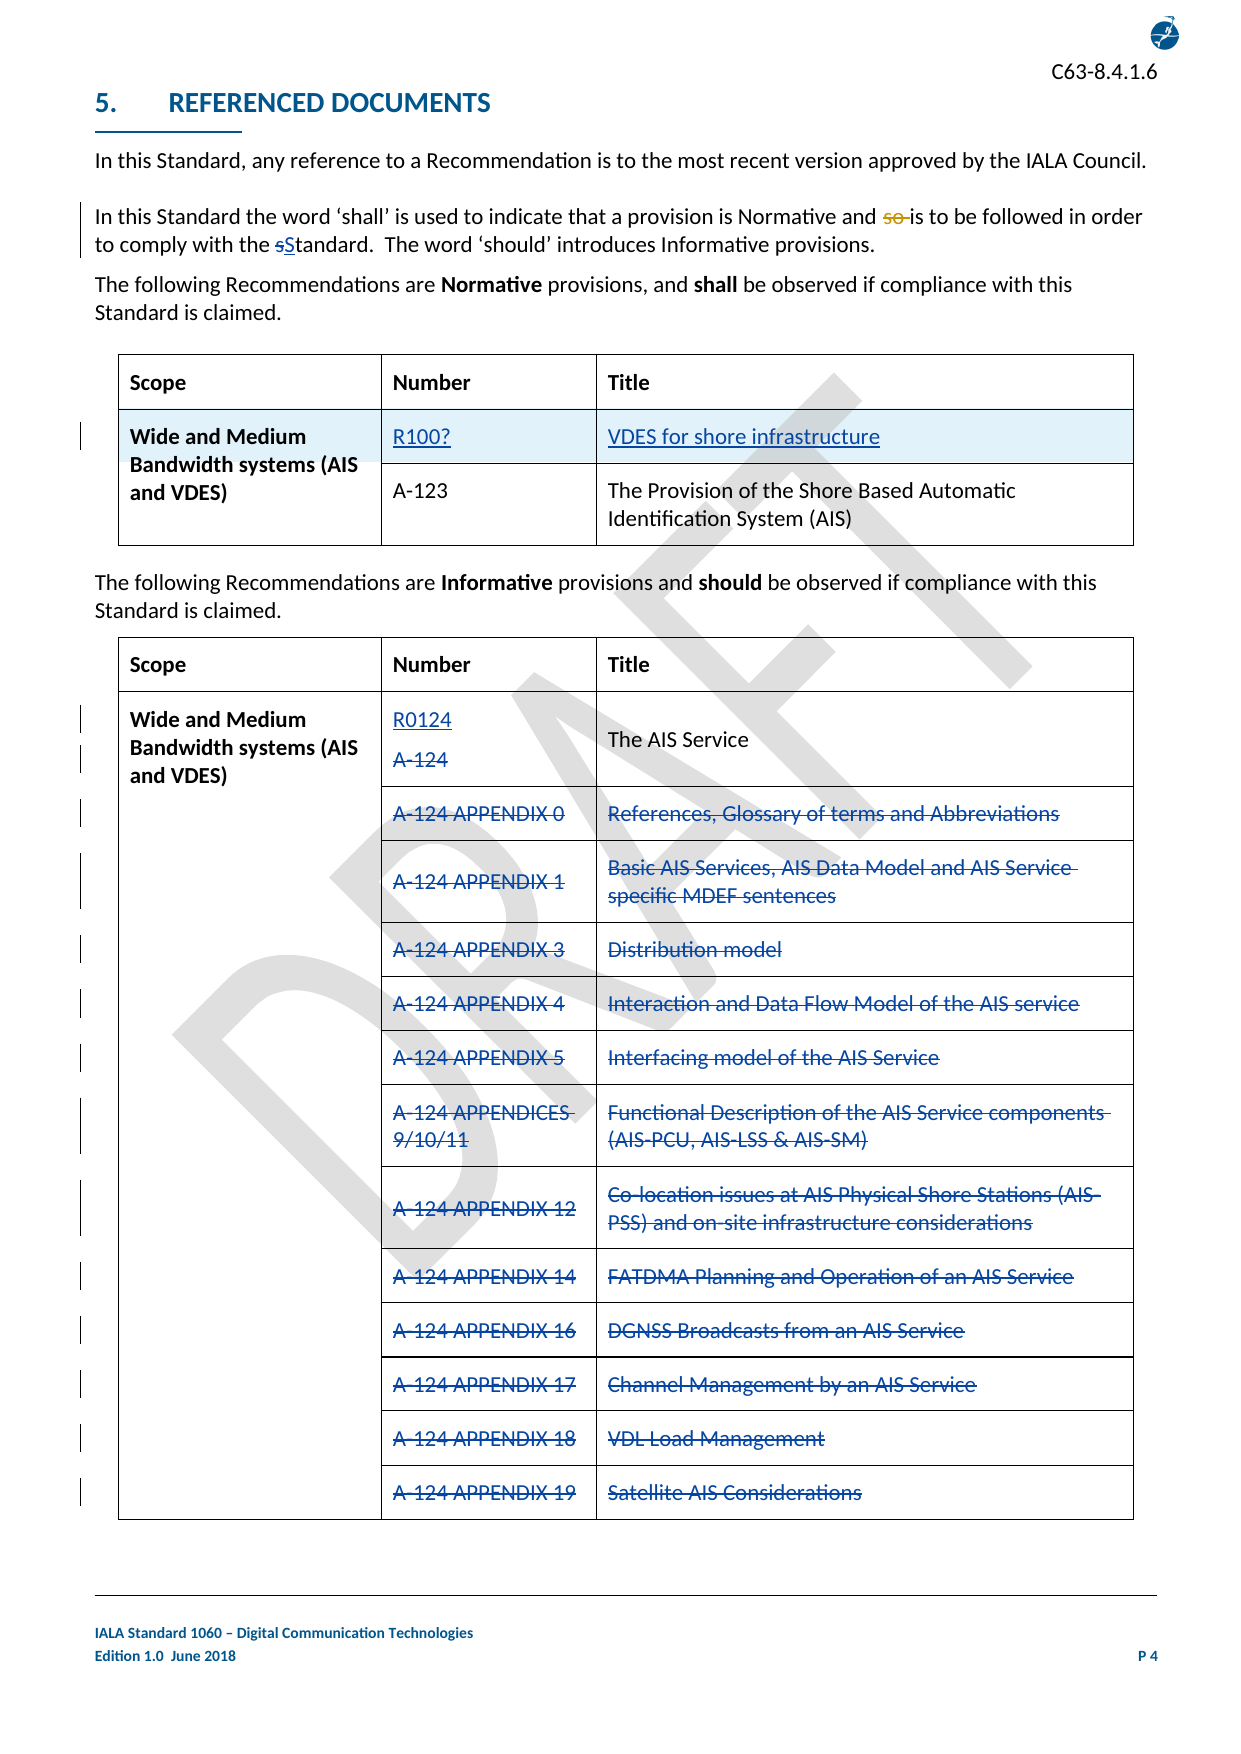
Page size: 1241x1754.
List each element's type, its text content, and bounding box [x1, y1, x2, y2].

table_header Scope [119, 355, 381, 408]
table_header Number [382, 355, 596, 408]
table_cell [382, 977, 596, 1030]
table_cell [382, 1358, 596, 1410]
table_cell [597, 1411, 1133, 1464]
table_cell [382, 1411, 596, 1464]
table_cell [597, 1249, 1133, 1302]
table_cell [597, 1358, 1133, 1410]
table_cell Wide and Medium Bandwidth systems (AIS and VDES) [119, 692, 381, 1518]
table_cell [382, 787, 596, 840]
table_cell [597, 787, 1133, 840]
table_cell [597, 841, 1133, 922]
text In this Standard the word ‘shall’ is used to indicate that a provision is Normative and is to be followed in order to comply with the tandard. The word ‘should’ introduces Informative provisions. [94, 202, 1157, 258]
picture [1119, 0, 1238, 85]
table_cell A-123 [382, 464, 596, 544]
table_cell [382, 692, 596, 786]
table_cell The AIS Service [597, 692, 1133, 786]
text In this Standard, any reference to a Recommendation is to the most recent version approved by the IALA Council. [94, 146, 1157, 174]
table_cell [597, 1031, 1133, 1084]
subtitle REFERENCED DOCUMENTS [94, 84, 1157, 120]
table_cell [382, 1249, 596, 1302]
table_header Number [382, 638, 596, 691]
table_cell [382, 1303, 596, 1356]
table_cell [382, 1031, 596, 1084]
table_cell [382, 1085, 596, 1166]
table_cell The Provision of the Shore Based Automatic Identification System (AIS) [597, 464, 1133, 544]
table_cell [382, 1167, 596, 1248]
text The following Recommendations are Normative provisions, and shall be observed if compliance with this Standard is claimed. [94, 270, 1157, 326]
table_cell [597, 1466, 1133, 1518]
table_cell [382, 841, 596, 922]
table_header Scope [119, 638, 381, 691]
table_header Title [597, 355, 1133, 408]
table_cell [382, 1466, 596, 1518]
table_header Title [597, 638, 1133, 691]
table_cell [597, 923, 1133, 976]
table_cell [597, 1303, 1133, 1356]
table_cell [597, 1167, 1133, 1248]
table_cell [597, 1085, 1133, 1166]
table_cell [382, 923, 596, 976]
text The following Recommendations are Informative provisions and should be observed if compliance with this Standard is claimed. [94, 568, 1157, 624]
table_cell [597, 977, 1133, 1030]
